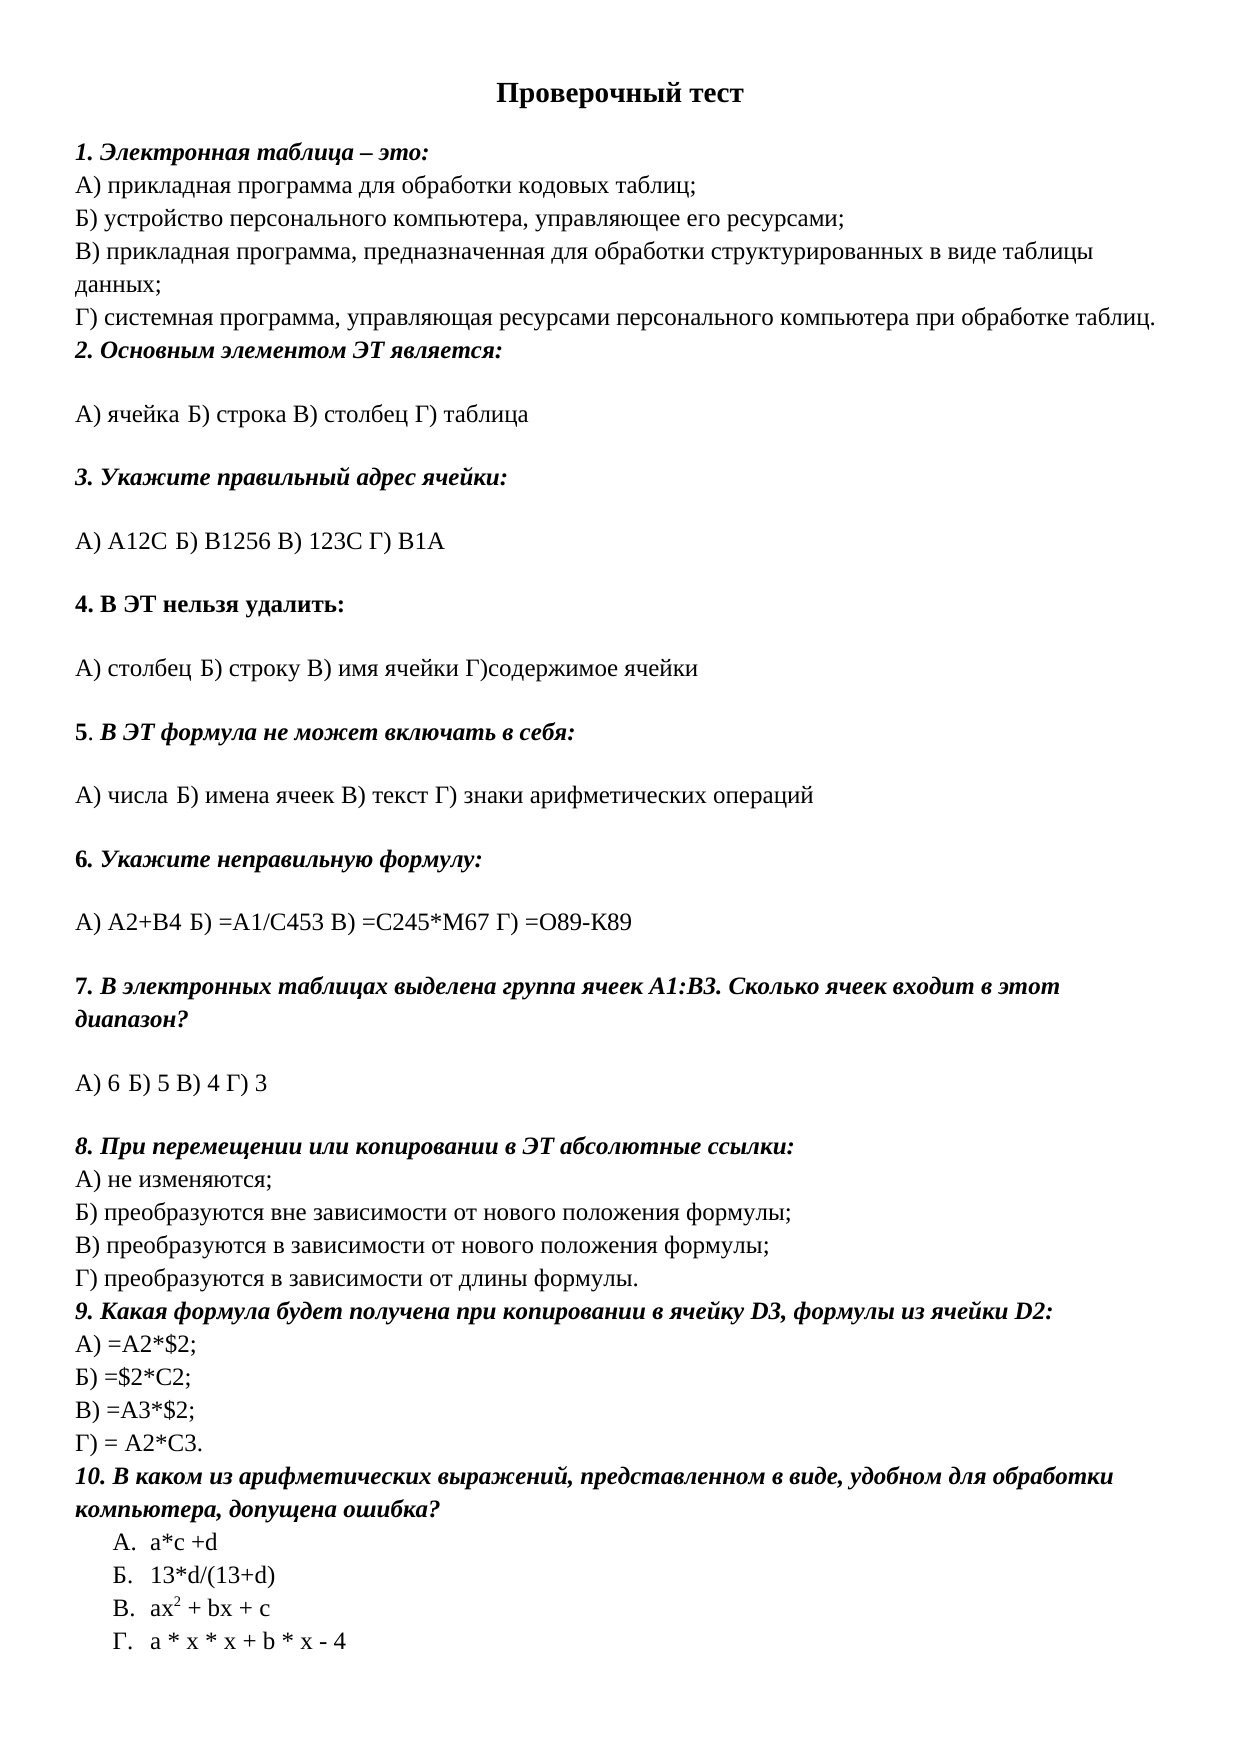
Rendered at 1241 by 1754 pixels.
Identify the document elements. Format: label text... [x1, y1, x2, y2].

table_header Б) 5 [126, 1066, 174, 1102]
table_header Б) В1256 [174, 525, 276, 560]
table_header В) 4 [174, 1066, 224, 1102]
table_header В) 123С [276, 525, 367, 560]
table_header А) числа [74, 779, 174, 814]
list a*c +d [112, 1527, 1165, 1556]
table_header В) текст [339, 779, 433, 814]
list 13*d/(13+d) [112, 1560, 1165, 1589]
text 6. Укажите неправильную формулу: [75, 844, 1165, 872]
table_header А) столбец [74, 652, 198, 687]
table_header Б) =А1/С453 [188, 906, 329, 942]
text Проверочный тест [75, 75, 1165, 108]
table_header Б) строка [186, 398, 291, 433]
text 2. Основным элементом ЭТ является: [75, 335, 1165, 364]
text 3. Укажите правильный адрес ячейки: [75, 462, 1165, 491]
table_header В) имя ячейки [305, 652, 463, 687]
table_header Г) 3 [224, 1066, 273, 1102]
list a * x * x + b * x - 4 [112, 1626, 1165, 1655]
text 9. Какая формула будет получена при копировании в ячейку D3, формулы из ячейки D2: А) =А2*$2; Б) =$2*C2; В) =A3*$2; Г) = A2*C3. [75, 1296, 1165, 1457]
table_header А) ячейка [74, 398, 186, 433]
list ax2 + bx + c [112, 1593, 1165, 1622]
table_header Б) строку [198, 652, 305, 687]
table_header Б) имена ячеек [175, 779, 339, 814]
text 7. В электронных таблицах выделена группа ячеек А1:В3. Сколько ячеек входит в этот диапазон? [75, 971, 1165, 1033]
table_header В) =С245*М67 [329, 906, 494, 942]
text 4. В ЭТ нельзя удалить: [75, 589, 1165, 618]
table_header А) А12С [74, 525, 174, 560]
table_header В) столбец [291, 398, 413, 433]
table_header А) 6 [74, 1066, 126, 1102]
text 10. В каком из арифметических выражений, представленном в виде, удобном для обработки компьютера, допущена ошибка? [75, 1461, 1165, 1523]
table_header Г) В1А [367, 525, 451, 560]
table_header Г) знаки арифметических операций [433, 779, 820, 814]
table_header Г)содержимое ячейки [464, 652, 704, 687]
text 5. В ЭТ формула не может включать в себя: [75, 717, 1165, 745]
table_header Г) =О89-К89 [494, 906, 638, 942]
table_header А) А2+В4 [74, 906, 188, 942]
table_header Г) таблица [413, 398, 535, 433]
text 8. При перемещении или копировании в ЭТ абсолютные ссылки: А) не изменяются; Б) преобразуются вне зависимости от нового положения формулы; В) преобразуются в зависимости от нового положения формулы; Г) преобразуются в зависимости от длины формулы. [75, 1131, 1165, 1292]
text 1. Электронная таблица – это: А) прикладная программа для обработки кодовых таблиц; Б) устройство персонального компьютера, управляющее его ресурсами; В) прикладная программа, предназначенная для обработки структурированных в виде таблицы данных; Г) системная программа, управляющая ресурсами персонального компьютера при обработке таблиц. [75, 137, 1165, 331]
